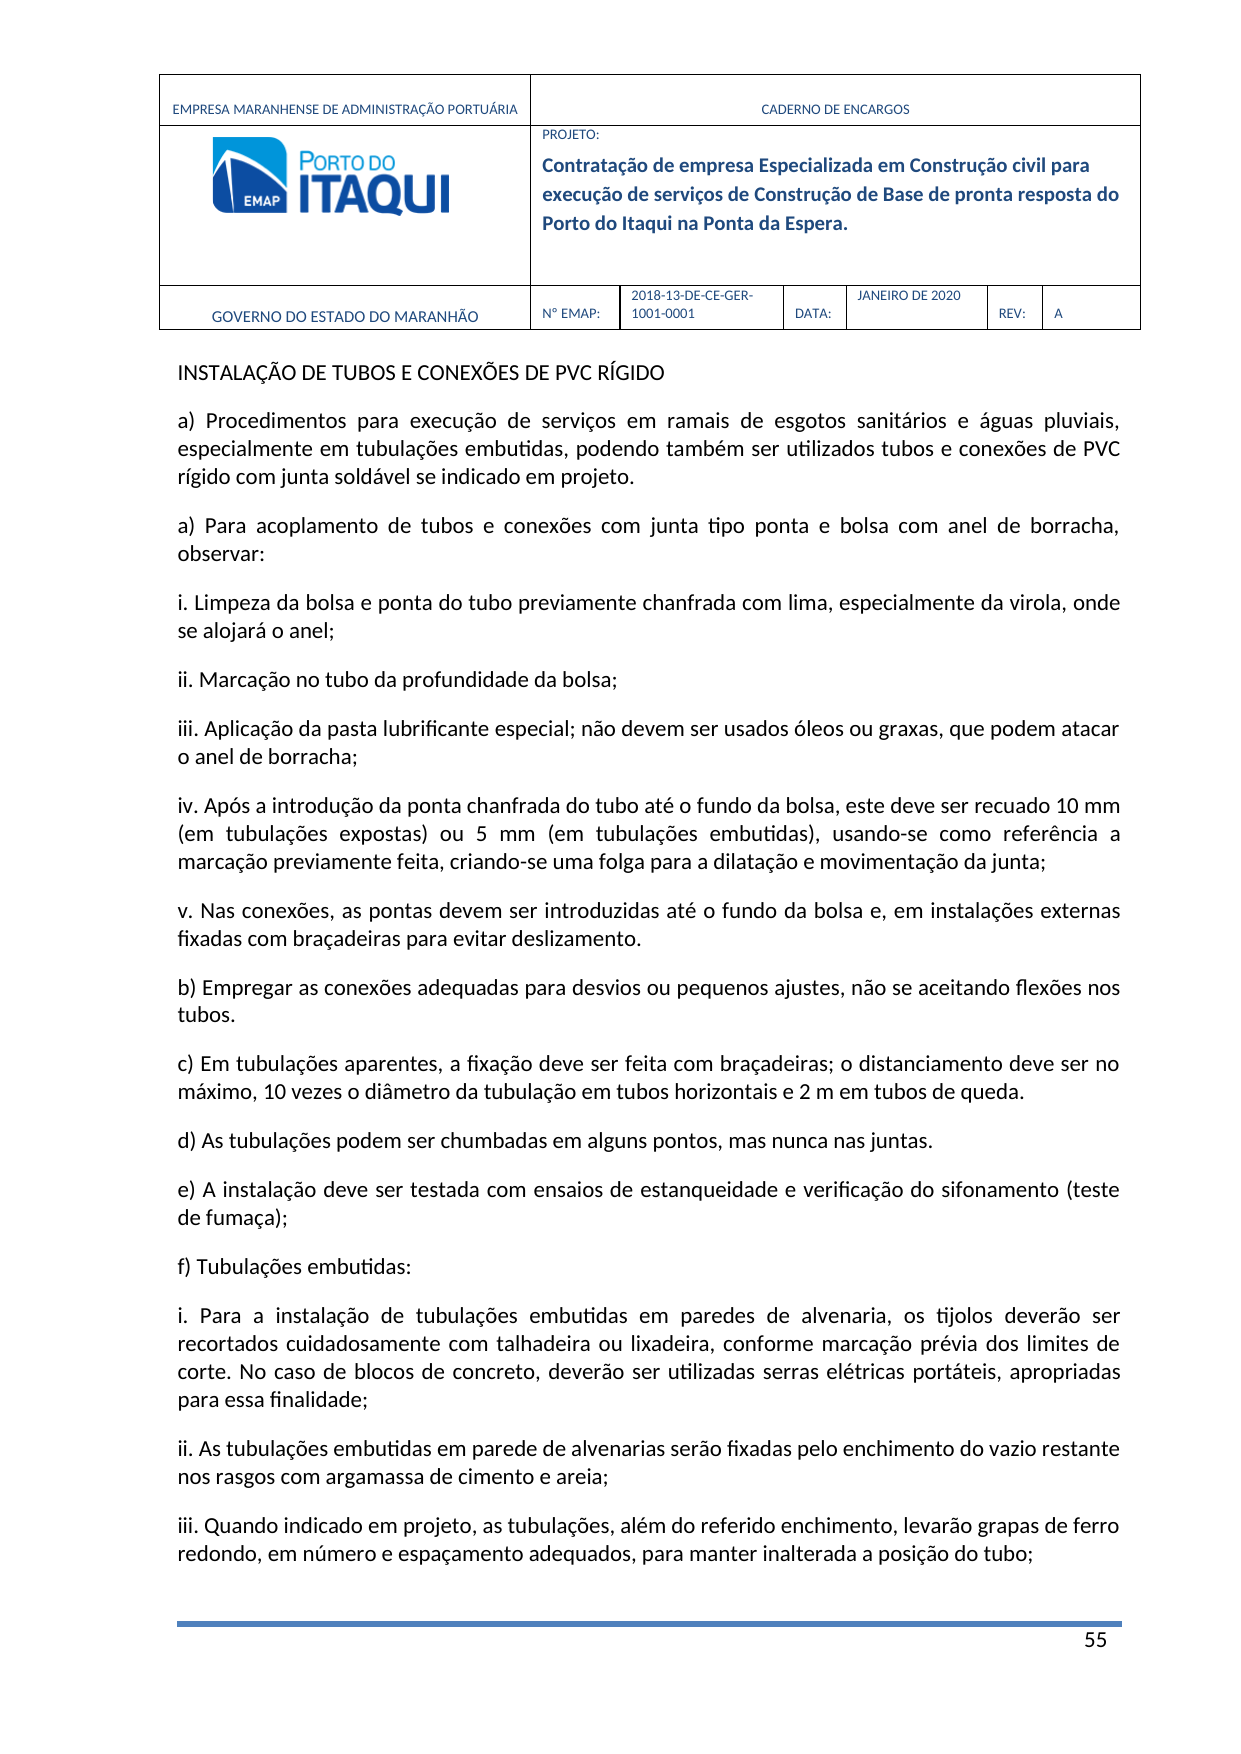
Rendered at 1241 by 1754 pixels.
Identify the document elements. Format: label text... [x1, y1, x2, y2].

text iii. Quando indicado em projeto, as tubulações, além do referido enchimento, levarão grapas de ferro redondo, em número e espaçamento adequados, para manter inalterada a posição do tubo; [177, 1511, 1122, 1567]
text b) Empregar as conexões adequadas para desvios ou pequenos ajustes, não se aceitando flexões nos tubos. [177, 973, 1122, 1029]
text f) Tubulações embutidas: [177, 1252, 1122, 1280]
text ii. Marcação no tubo da profundidade da bolsa; [177, 665, 1122, 693]
text a) Para acoplamento de tubos e conexões com junta tipo ponta e bolsa com anel de borracha, observar: [177, 511, 1122, 567]
text v. Nas conexões, as pontas devem ser introduzidas até o fundo da bolsa e, em instalações externas fixadas com braçadeiras para evitar deslizamento. [177, 896, 1122, 952]
text i. Limpeza da bolsa e ponta do tubo previamente chanfrada com lima, especialmente da virola, onde se alojará o anel; [177, 588, 1122, 644]
text i. Para a instalação de tubulações embutidas em paredes de alvenaria, os tijolos deverão ser recortados cuidadosamente com talhadeira ou lixadeira, conforme marcação prévia dos limites de corte. No caso de blocos de concreto, deverão ser utilizadas serras elétricas portáteis, apropriadas para essa finalidade; [177, 1301, 1122, 1413]
text iii. Aplicação da pasta lubrificante especial; não devem ser usados óleos ou graxas, que podem atacar o anel de borracha; [177, 714, 1122, 770]
text ii. As tubulações embutidas em parede de alvenarias serão fixadas pelo enchimento do vazio restante nos rasgos com argamassa de cimento e areia; [177, 1434, 1122, 1490]
text iv. Após a introdução da ponta chanfrada do tubo até o fundo da bolsa, este deve ser recuado 10 mm (em tubulações expostas) ou 5 mm (em tubulações embutidas), usando-se como referência a marcação previamente feita, criando-se uma folga para a dilatação e movimentação da junta; [177, 791, 1122, 875]
picture [212, 137, 449, 216]
text a) Procedimentos para execução de serviços em ramais de esgotos sanitários e águas pluviais, especialmente em tubulações embutidas, podendo também ser utilizados tubos e conexões de PVC rígido com junta soldável se indicado em projeto. [177, 406, 1122, 491]
text d) As tubulações podem ser chumbadas em alguns pontos, mas nunca nas juntas. [177, 1126, 1122, 1154]
text e) A instalação deve ser testada com ensaios de estanqueidade e verificação do sifonamento (teste de fumaça); [177, 1175, 1122, 1231]
text INSTALAÇÃO DE TUBOS E CONEXÕES DE PVC RÍGIDO [177, 358, 1122, 386]
text c) Em tubulações aparentes, a fixação deve ser feita com braçadeiras; o distanciamento deve ser no máximo, 10 vezes o diâmetro da tubulação em tubos horizontais e 2 m em tubos de queda. [177, 1049, 1122, 1106]
